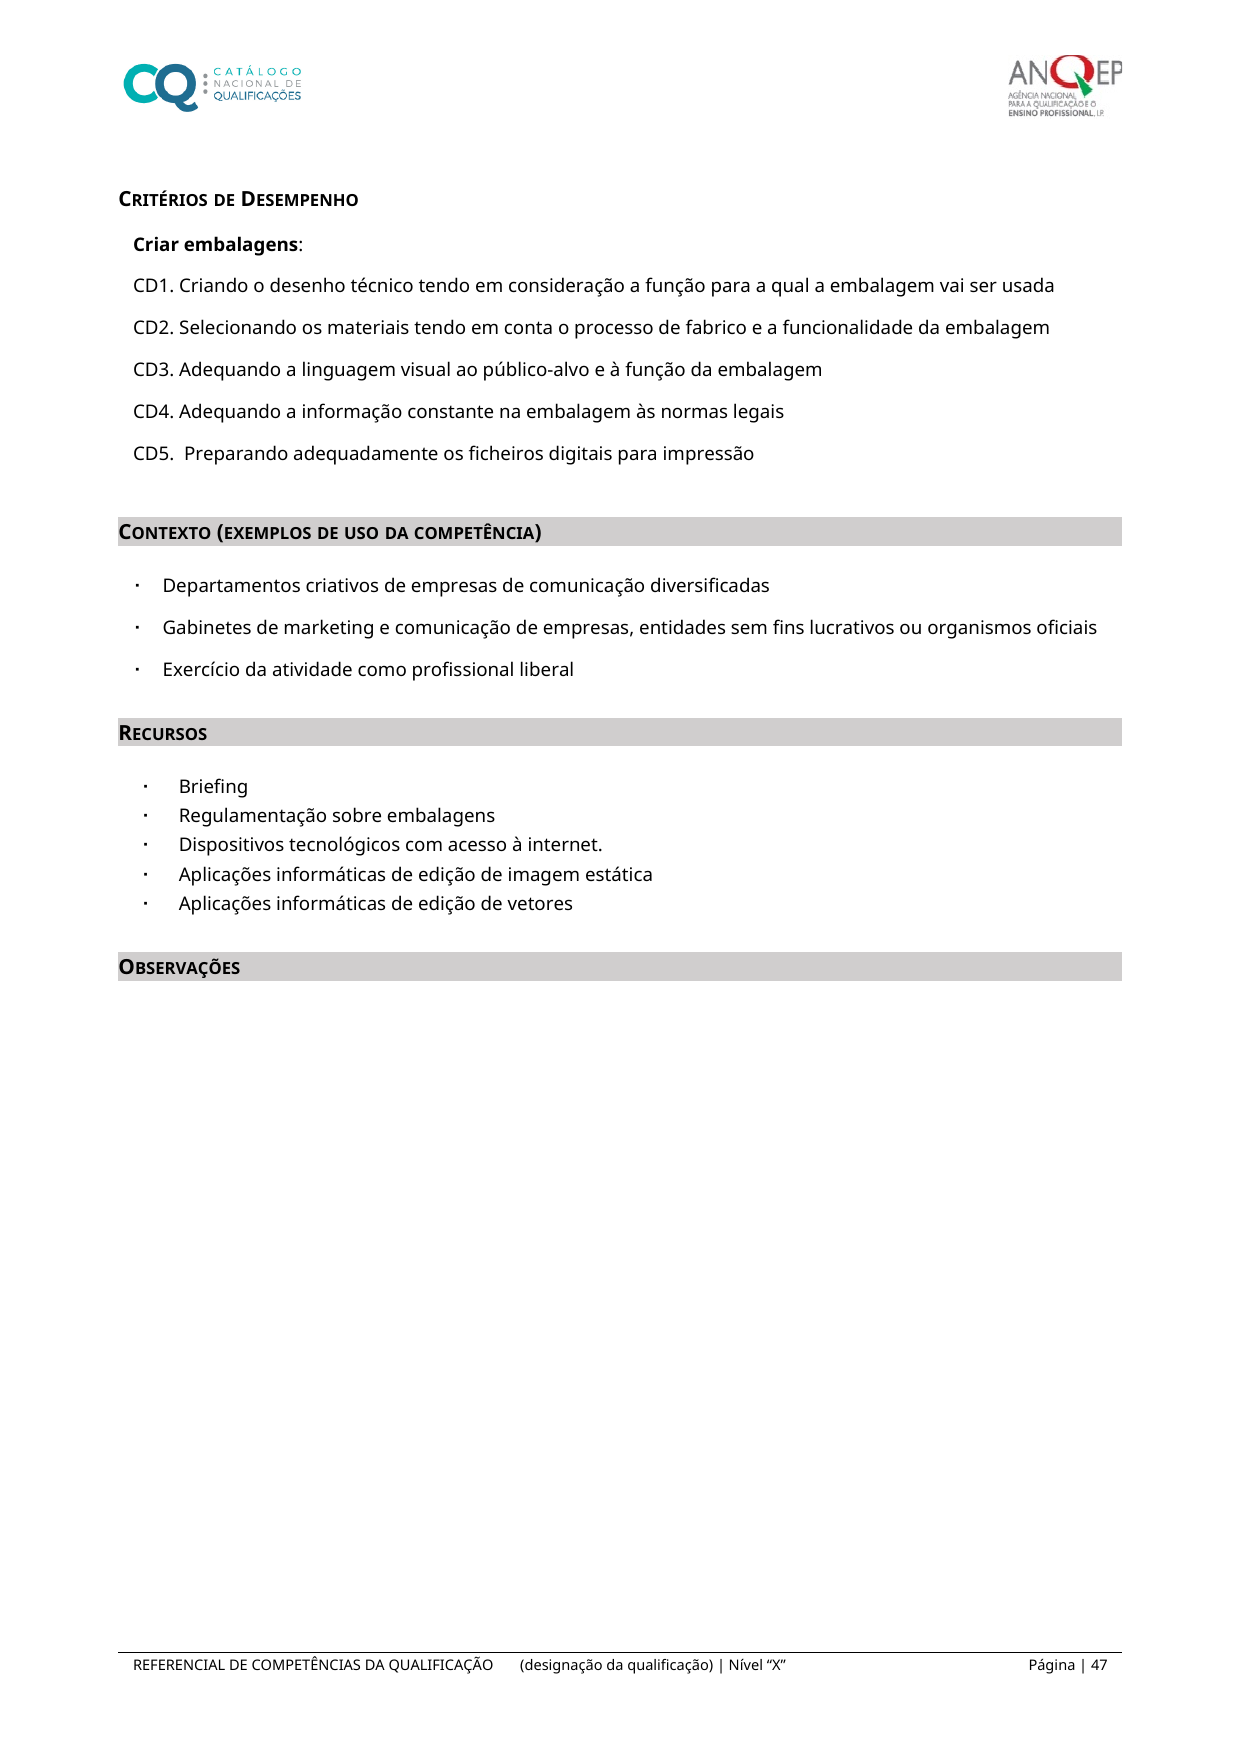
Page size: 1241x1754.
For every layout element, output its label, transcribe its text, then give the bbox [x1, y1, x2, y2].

list Briefing [141, 773, 1122, 799]
text Critérios de Desempenho [118, 184, 1122, 212]
list Aplicações informáticas de edição de imagem estática [141, 861, 1122, 886]
text Criar embalagens: [133, 231, 1122, 256]
list Dispositivos tecnológicos com acesso à internet. [141, 832, 1122, 857]
picture [118, 46, 306, 130]
text CD5. Preparando adequadamente os ficheiros digitais para impressão [133, 440, 1122, 465]
text CD4. Adequando a informação constante na embalagem às normas legais [133, 398, 1122, 423]
text Observações [118, 952, 1122, 981]
list Departamentos criativos de empresas de comunicação diversificadas [133, 573, 1122, 598]
text Recursos [118, 718, 1122, 746]
list Regulamentação sobre embalagens [141, 802, 1122, 828]
text Contexto (exemplos de uso da competência) [118, 517, 1122, 546]
text CD1. Criando o desenho técnico tendo em consideração a função para a qual a embalagem vai ser usada [133, 273, 1122, 298]
text CD2. Selecionando os materiais tendo em conta o processo de fabrico e a funcionalidade da embalagem [133, 314, 1122, 340]
picture [1008, 55, 1123, 119]
list Exercício da atividade como profissional liberal [133, 656, 1122, 714]
text CD3. Adequando a linguagem visual ao público-alvo e à função da embalagem [133, 356, 1122, 382]
list Aplicações informáticas de edição de vetores [141, 890, 1122, 948]
list Gabinetes de marketing e comunicação de empresas, entidades sem fins lucrativos ou organismos oficiais [133, 614, 1122, 640]
